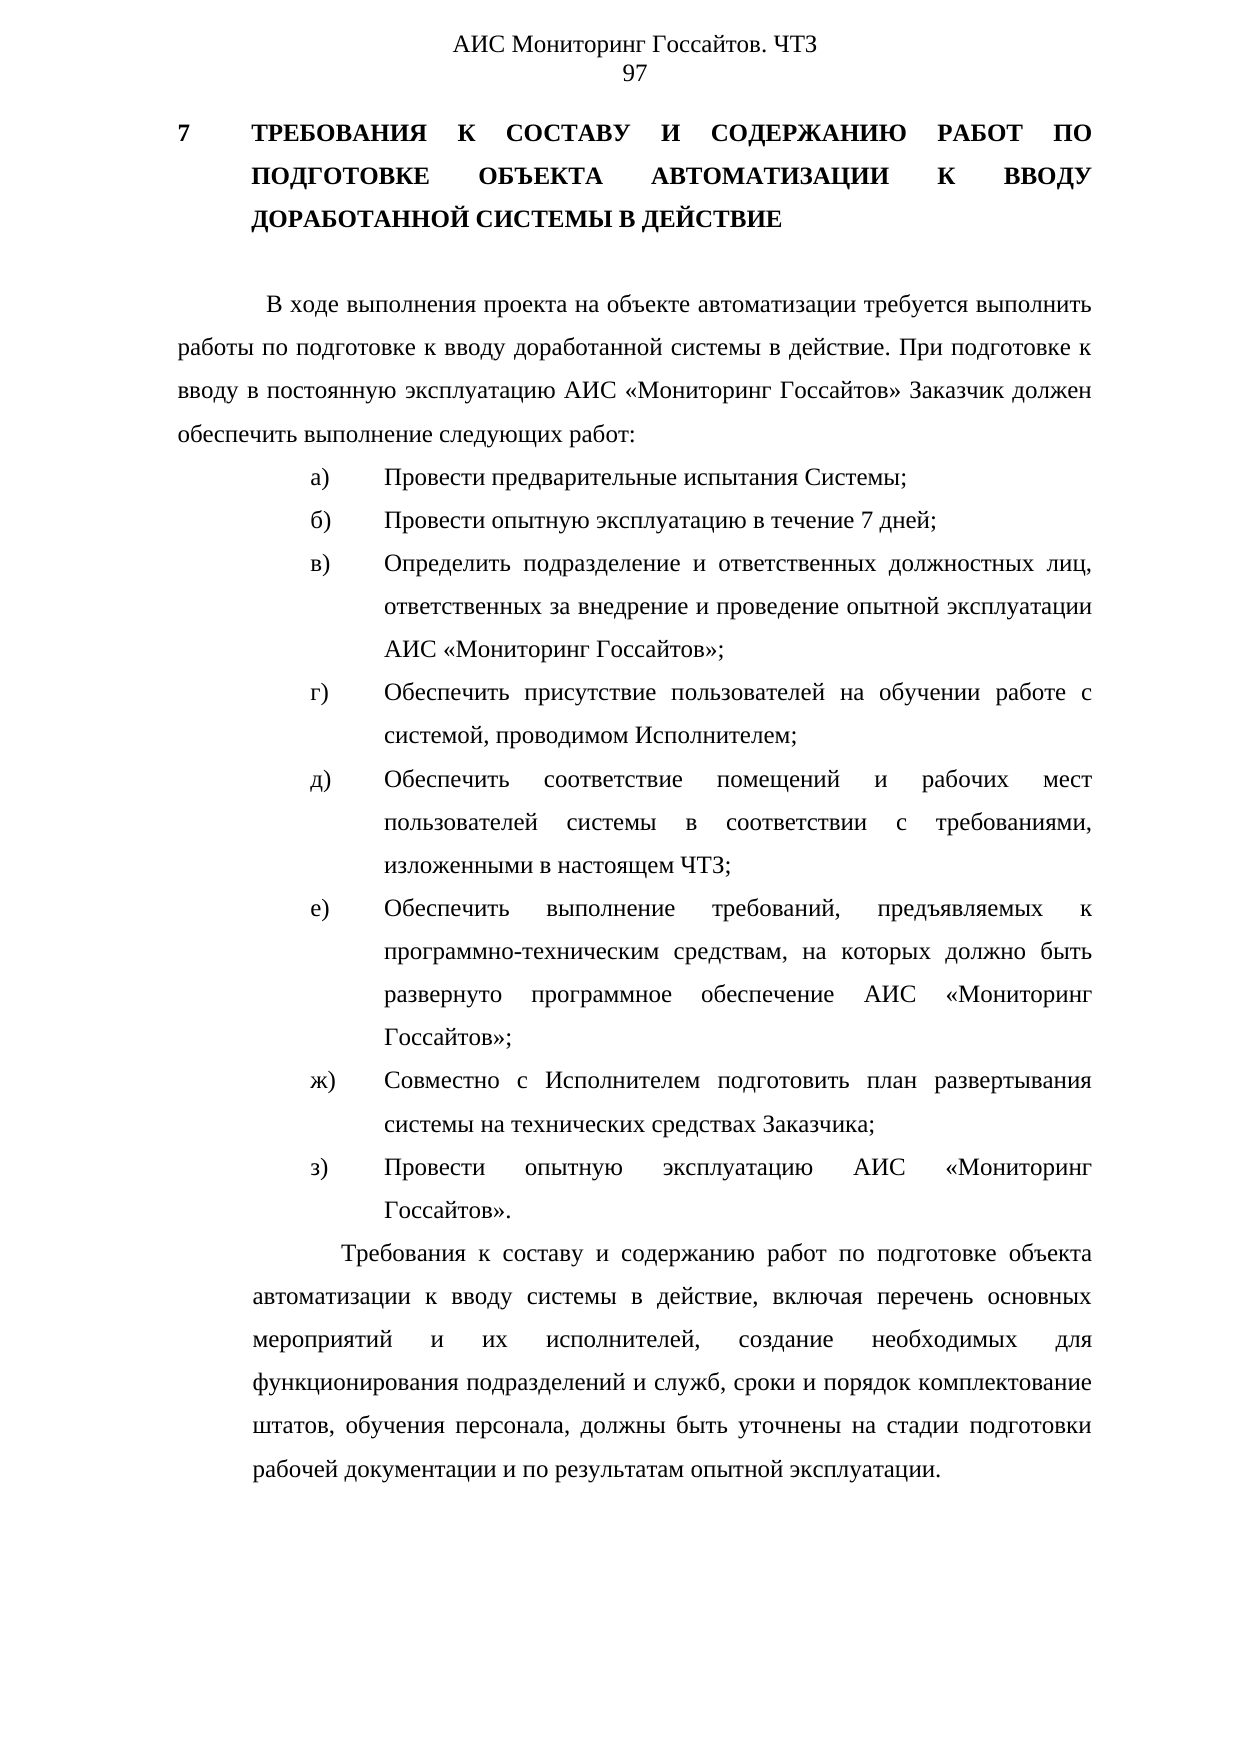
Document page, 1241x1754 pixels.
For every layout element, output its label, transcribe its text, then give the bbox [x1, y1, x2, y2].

list Совместно с Исполнителем подготовить план развертывания системы на технических средствах Заказчика; [310, 1066, 1093, 1137]
list Обеспечить соответствие помещений и рабочих мест пользователей системы в соответствии с требованиями, изложенными в настоящем ЧТЗ; [310, 764, 1093, 879]
list Провести опытную эксплуатацию в течение 7 дней; [310, 505, 1093, 534]
list Провести опытную эксплуатацию АИС «Мониторинг Госсайтов». [310, 1152, 1093, 1224]
list Определить подразделение и ответственных должностных лиц, ответственных за внедрение и проведение опытной эксплуатации АИС «Мониторинг Госсайтов»; [310, 548, 1093, 663]
text В ходе выполнения проекта на объекте автоматизации требуется выполнить работы по подготовке к вводу доработанной системы в действие. При подготовке к вводу в постоянную эксплуатацию АИС «Мониторинг Госсайтов» Заказчик должен обеспечить выполнение следующих работ: [177, 289, 1093, 447]
subtitle Требования к составу и содержанию работ по подготовке объекта автоматизации к вводу доработанной системы в действие [177, 118, 1093, 233]
list Обеспечить присутствие пользователей на обучении работе с системой, проводимом Исполнителем; [310, 677, 1093, 749]
list Обеспечить выполнение требований, предъявляемых к программно-техническим средствам, на которых должно быть развернуто программное обеспечение АИС «Мониторинг Госсайтов»; [310, 893, 1093, 1051]
list Провести предварительные испытания Системы; [310, 462, 1093, 491]
text Требования к составу и содержанию работ по подготовке объекта автоматизации к вводу системы в действие, включая перечень основных мероприятий и их исполнителей, создание необходимых для функционирования подразделений и служб, сроки и порядок комплектование штатов, обучения персонала, должны быть уточнены на стадии подготовки рабочей документации и по результатам опытной эксплуатации. [252, 1238, 1093, 1482]
